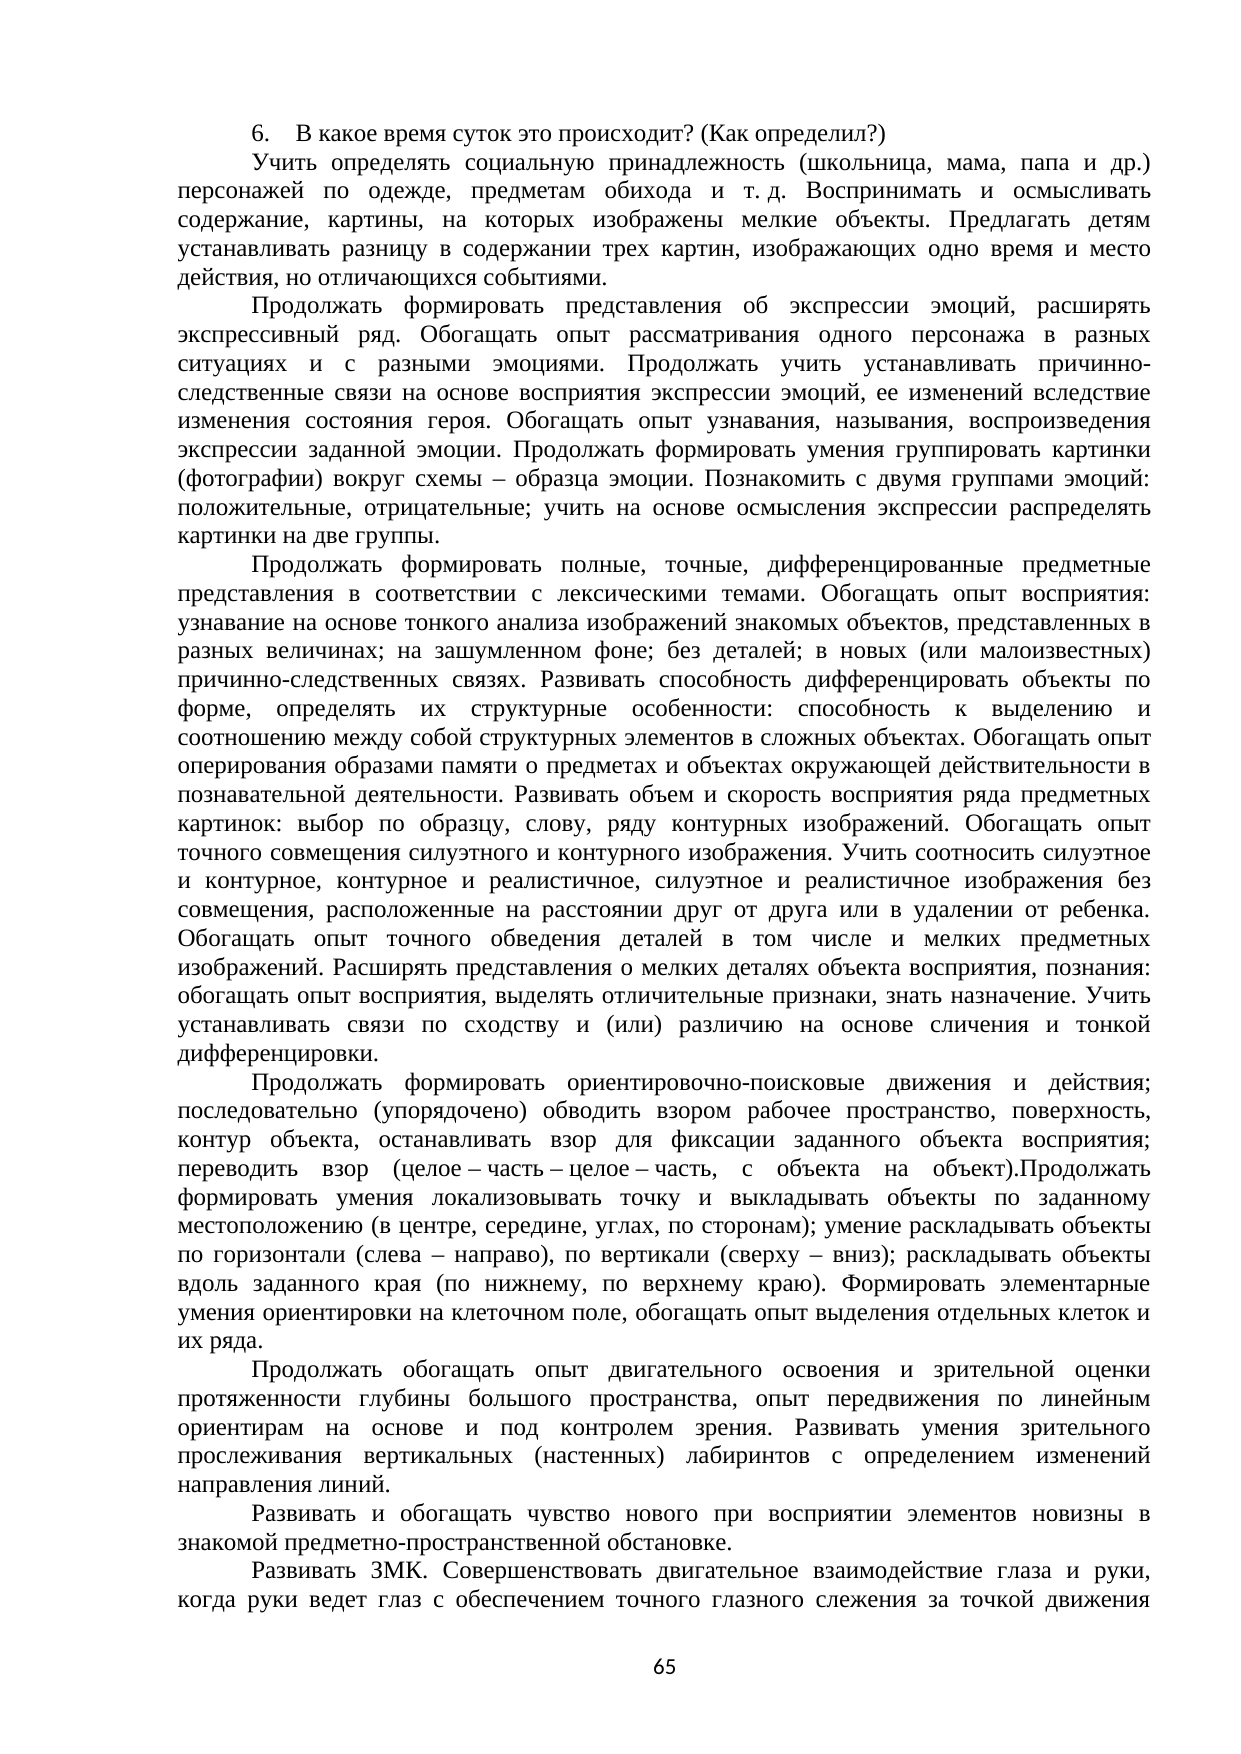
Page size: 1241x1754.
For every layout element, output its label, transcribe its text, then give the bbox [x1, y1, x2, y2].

text Продолжать обогащать опыт двигательного освоения и зрительной оценки протяженности глубины большого пространства, опыт передвижения по линейным ориентирам на основе и под контролем зрения. Развивать умения зрительного прослеживания вертикальных (настенных) лабиринтов с определением изменений направления линий. [177, 1354, 1152, 1498]
text Учить определять социальную принадлежность (школьница, мама, папа и др.) персонажей по одежде, предметам обихода и т. д. Воспринимать и осмысливать содержание, картины, на которых изображены мелкие объекты. Предлагать детям устанавливать разницу в содержании трех картин, изображающих одно время и место действия, но отличающихся событиями. [177, 147, 1152, 291]
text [177, 1556, 1152, 1613]
text Развивать и обогащать чувство нового при восприятии элементов новизны в знакомой предметно-пространственной обстановке. [177, 1498, 1152, 1556]
text Продолжать формировать полные, точные, дифференцированные предметные представления в соответствии с лексическими темами. Обогащать опыт восприятия: узнавание на основе тонкого анализа изображений знакомых объектов, представленных в разных величинах; на зашумленном фоне; без деталей; в новых (или малоизвестных) причинно-следственных связях. Развивать способность дифференцировать объекты по форме, определять их структурные особенности: способность к выделению и соотношению между собой структурных элементов в сложных объектах. Обогащать опыт оперирования образами памяти о предметах и объектах окружающей действительности в познавательной деятельности. Развивать объем и скорость восприятия ряда предметных картинок: выбор по образцу, слову, ряду контурных изображений. Обогащать опыт точного совмещения силуэтного и контурного изображения. Учить соотносить силуэтное и контурное, контурное и реалистичное, силуэтное и реалистичное изображения без совмещения, расположенные на расстоянии друг от друга или в удалении от ребенка. Обогащать опыт точного обведения деталей в том числе и мелких предметных изображений. Расширять представления о мелких деталях объекта восприятия, познания: обогащать опыт восприятия, выделять отличительные признаки, знать назначение. Учить устанавливать связи по сходству и (или) различию на основе сличения и тонкой дифференцировки. [177, 549, 1152, 1067]
text Продолжать формировать представления об экспрессии эмоций, расширять экспрессивный ряд. Обогащать опыт рассматривания одного персонажа в разных ситуациях и с разными эмоциями. Продолжать учить устанавливать причинно-следственные связи на основе восприятия экспрессии эмоций, ее изменений вследствие изменения состояния героя. Обогащать опыт узнавания, называния, воспроизведения экспрессии заданной эмоции. Продолжать формировать умения группировать картинки (фотографии) вокруг схемы – образца эмоции. Познакомить с двумя группами эмоций: положительные, отрицательные; учить на основе осмысления экспрессии распределять картинки на две группы. [177, 291, 1152, 549]
text Продолжать формировать ориентировочно-поисковые движения и действия; последовательно (упорядочено) обводить взором рабочее пространство, поверхность, контур объекта, останавливать взор для фиксации заданного объекта восприятия; переводить взор (целое – часть – целое – часть, с объекта на объект).Продолжать формировать умения локализовывать точку и выкладывать объекты по заданному местоположению (в центре, середине, углах, по сторонам); умение раскладывать объекты по горизонтали (слева – направо), по вертикали (сверху – вниз); раскладывать объекты вдоль заданного края (по нижнему, по верхнему краю). Формировать элементарные умения ориентировки на клеточном поле, обогащать опыт выделения отдельных клеток и их ряда. [177, 1067, 1152, 1354]
list В какое время суток это происходит? (Как определил?) [177, 118, 1152, 147]
